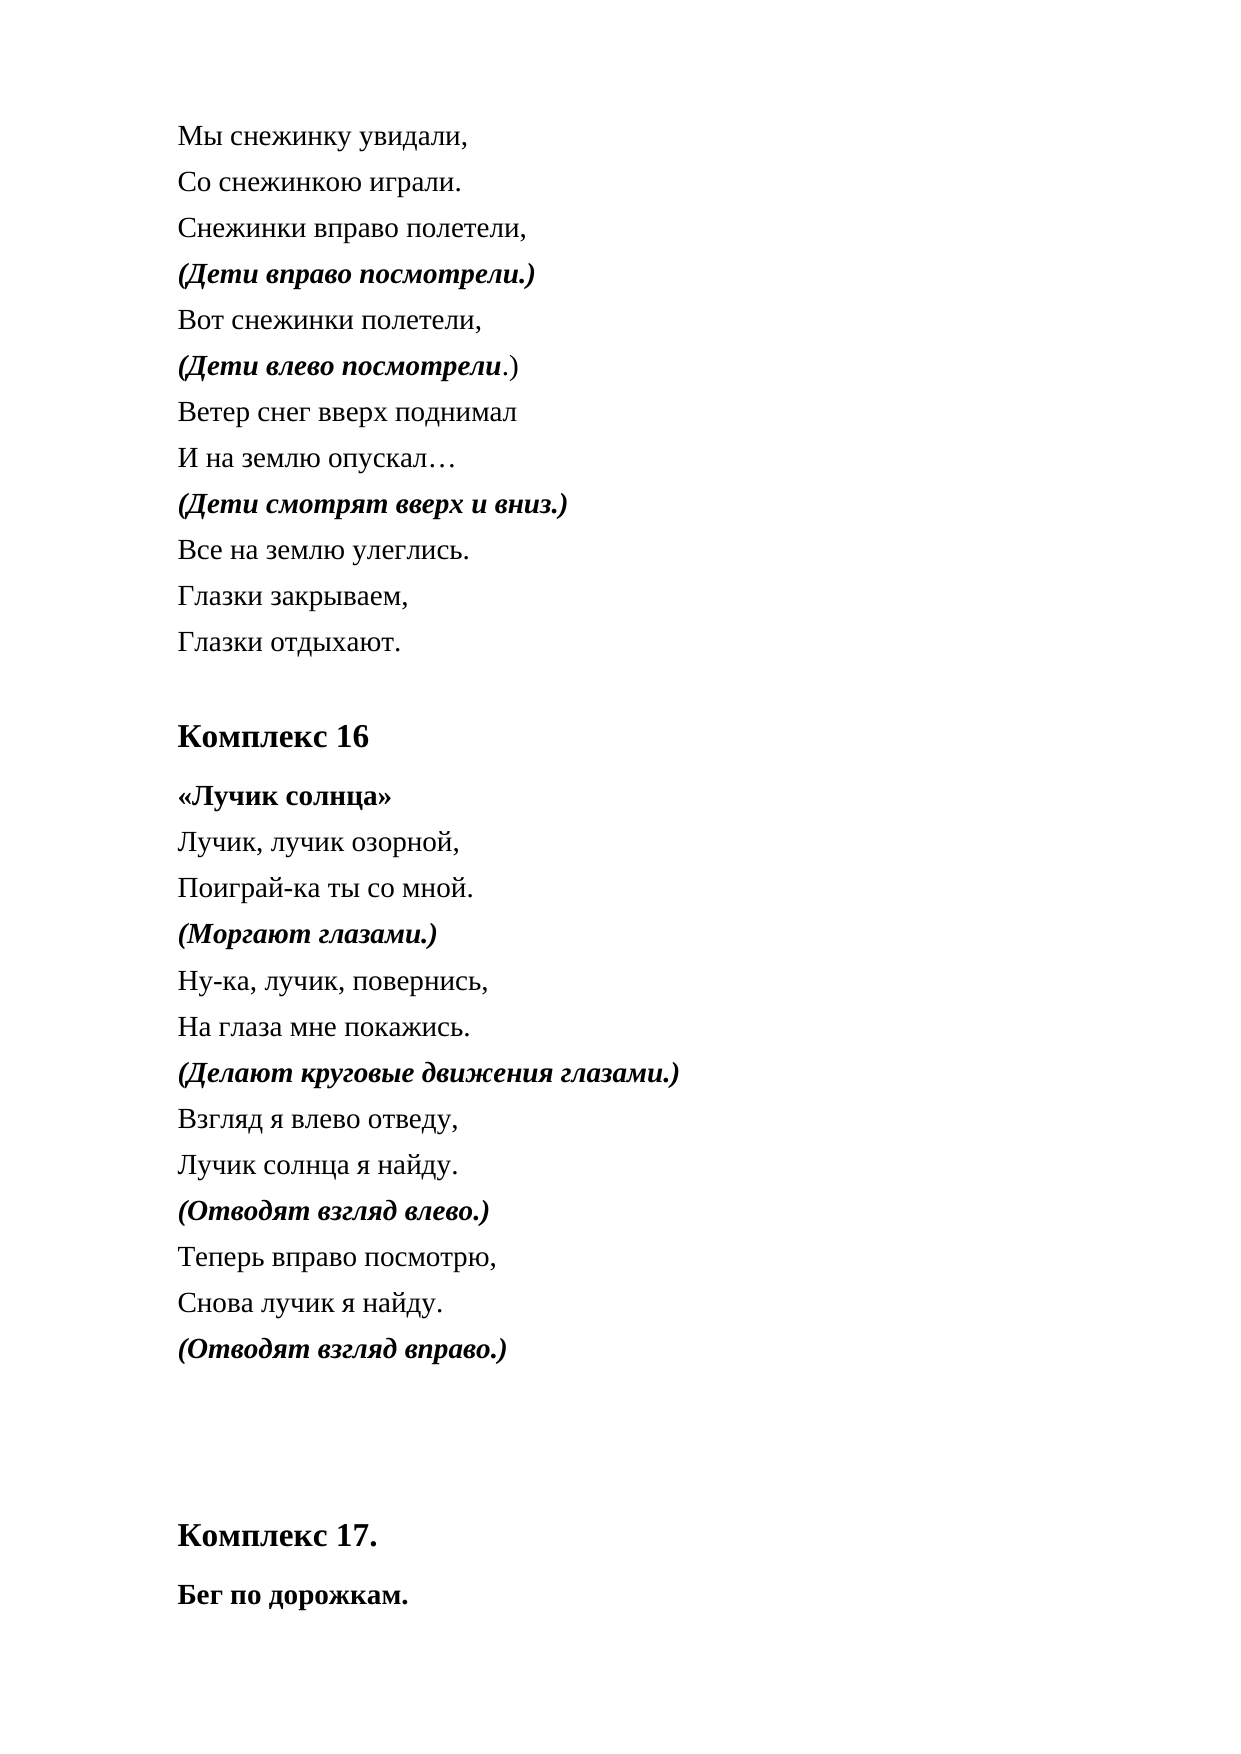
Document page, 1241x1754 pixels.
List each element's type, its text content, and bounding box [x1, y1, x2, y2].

text Лучик, лучик озорной, [177, 824, 1152, 858]
text Все на землю улеглись. [177, 532, 1152, 566]
text Теперь вправо посмотрю, [177, 1239, 1152, 1272]
text (Дети влево посмотрели.) [177, 348, 1152, 382]
text Взгляд я влево отведу, [177, 1101, 1152, 1134]
text Лучик солнца я найду. [177, 1147, 1152, 1180]
text На глаза мне покажись. [177, 1009, 1152, 1042]
text И на землю опускал… [177, 440, 1152, 474]
text Снежинки вправо полетели, [177, 210, 1152, 244]
text Комплекс 16 [177, 717, 1152, 755]
text Вот снежинки полетели, [177, 302, 1152, 336]
text Со снежинкою играли. [177, 164, 1152, 198]
text Бег по дорожкам. [177, 1577, 1152, 1610]
text Глазки закрываем, [177, 578, 1152, 612]
text (Отводят взгляд вправо.) [177, 1331, 1152, 1364]
text (Дети вправо посмотрели.) [177, 256, 1152, 290]
text (Отводят взгляд влево.) [177, 1193, 1152, 1226]
text Снова лучик я найду. [177, 1285, 1152, 1318]
text (Дети смотрят вверх и вниз.) [177, 486, 1152, 520]
text Мы снежинку увидали, [177, 118, 1152, 152]
text Ну-ка, лучик, повернись, [177, 963, 1152, 996]
text (Делают круговые движения глазами.) [177, 1055, 1152, 1088]
text Ветер снег вверх поднимал [177, 394, 1152, 428]
text (Моргают глазами.) [177, 917, 1152, 950]
text Комплекс 17. [177, 1515, 1152, 1553]
text Глазки отдыхают. [177, 624, 1152, 658]
text Поиграй-ка ты со мной. [177, 871, 1152, 904]
text «Лучик солнца» [177, 778, 1152, 812]
